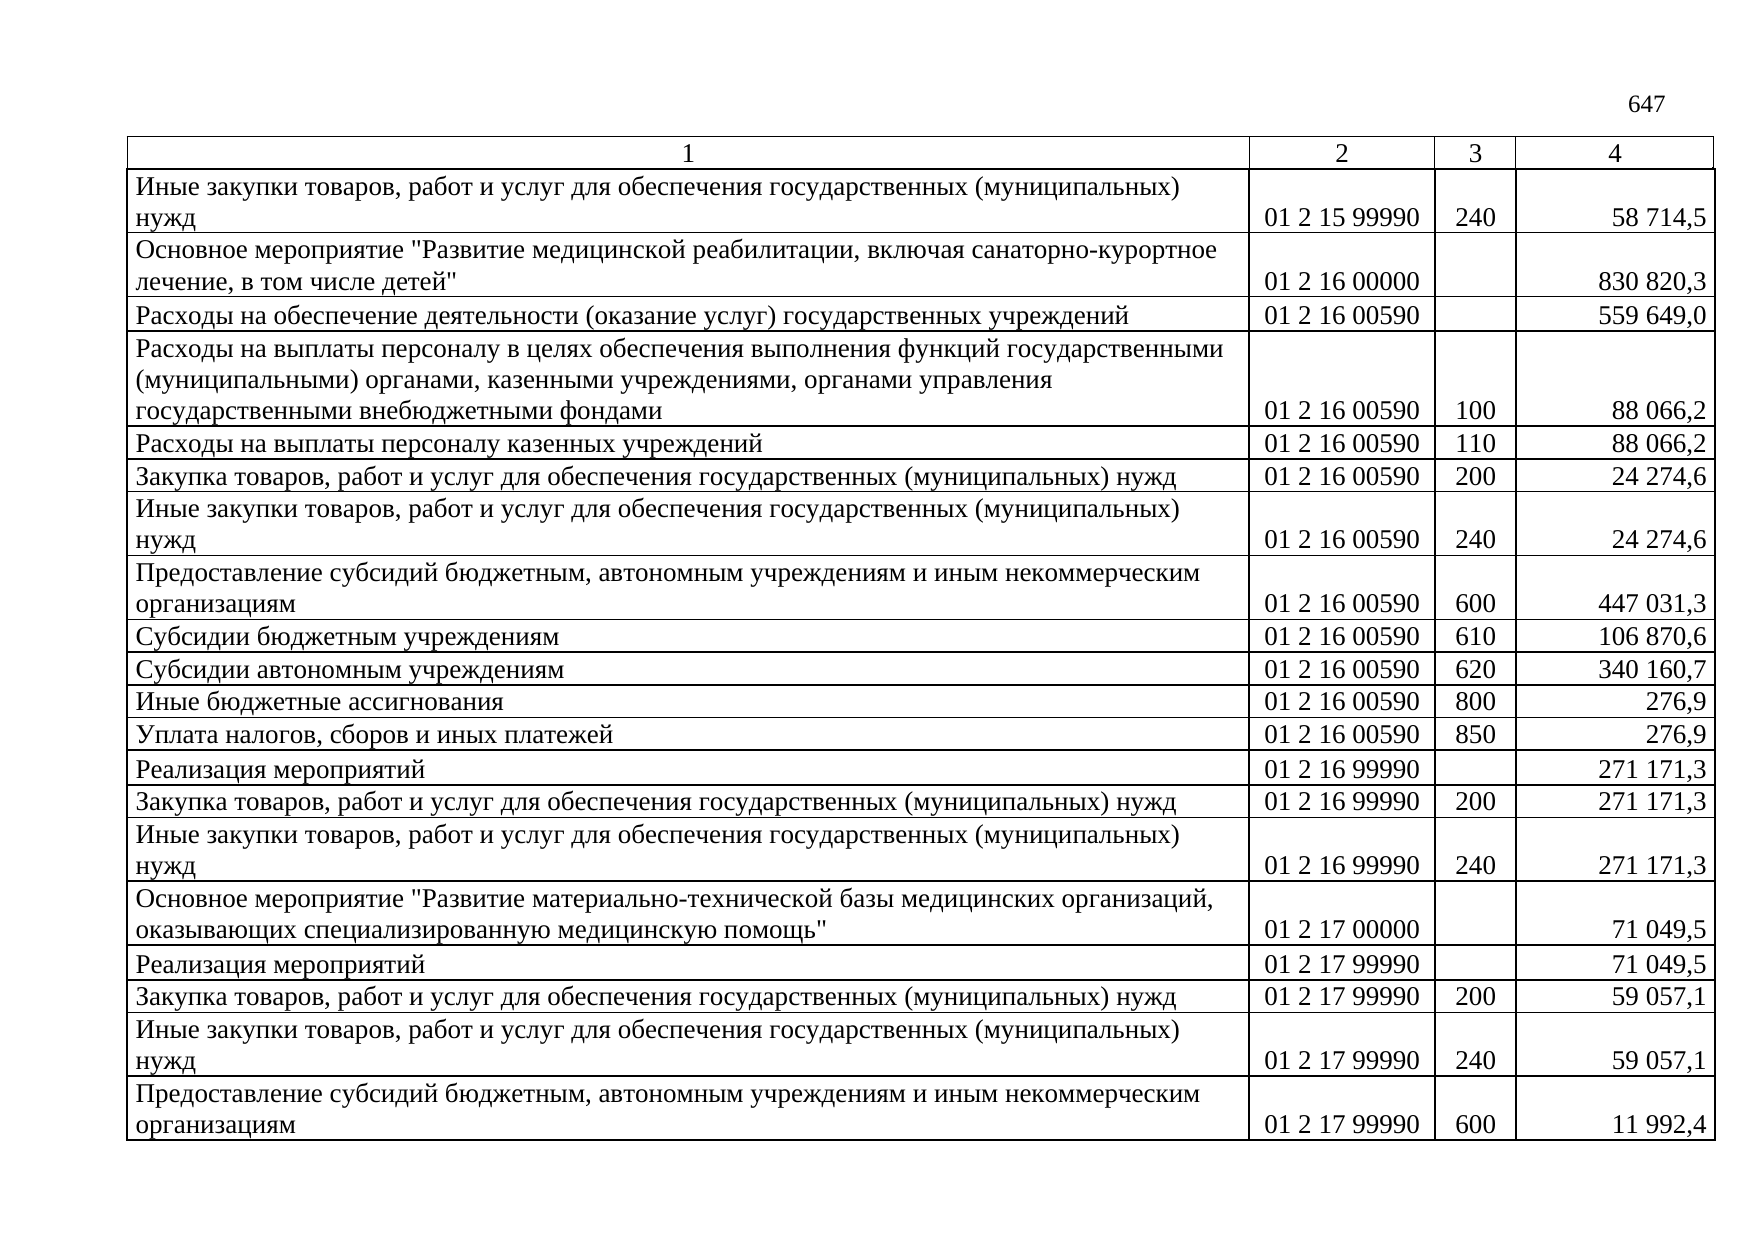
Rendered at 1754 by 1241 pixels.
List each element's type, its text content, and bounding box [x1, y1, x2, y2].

table_cell Закупка товаров, работ и услуг для обеспечения государственных (муниципальных) нужд [128, 786, 1248, 817]
table_cell 01 2 16 00590 [1250, 297, 1434, 330]
table_cell Иные бюджетные ассигнования [128, 686, 1248, 717]
table_cell 600 [1436, 556, 1515, 618]
table_header 3 [1435, 137, 1515, 168]
table_cell Иные закупки товаров, работ и услуг для обеспечения государственных (муниципальных) нужд [128, 1013, 1248, 1075]
table_cell 24 274,6 [1517, 492, 1714, 554]
table_cell Расходы на обеспечение деятельности (оказание услуг) государственных учреждений [128, 297, 1248, 330]
table_cell 88 066,2 [1517, 427, 1714, 458]
table_cell 01 2 16 00590 [1250, 718, 1434, 749]
table_cell [1436, 297, 1515, 330]
table_cell Предоставление субсидий бюджетным, автономным учреждениям и иным некоммерческим организациям [128, 556, 1248, 618]
table_cell 240 [1436, 170, 1515, 232]
table_cell [1436, 946, 1515, 979]
table_cell 01 2 15 99990 [1250, 170, 1434, 232]
table_cell 106 870,6 [1517, 620, 1714, 651]
table_cell Реализация мероприятий [128, 751, 1248, 784]
table_cell 01 2 17 99990 [1250, 1077, 1434, 1139]
table_cell 01 2 16 99990 [1250, 818, 1434, 880]
table_cell 610 [1436, 620, 1515, 651]
table_cell [1436, 751, 1515, 784]
table_cell 850 [1436, 718, 1515, 749]
table_cell 271 171,3 [1517, 818, 1714, 880]
table_cell 240 [1436, 492, 1515, 554]
table_cell 200 [1436, 460, 1515, 491]
table_cell Иные закупки товаров, работ и услуг для обеспечения государственных (муниципальных) нужд [128, 818, 1248, 880]
table_cell 01 2 16 00590 [1250, 427, 1434, 458]
table_cell 58 714,5 [1517, 170, 1714, 232]
table_cell 559 649,0 [1517, 297, 1714, 330]
table_cell 01 2 16 99990 [1250, 786, 1434, 817]
table_cell Иные закупки товаров, работ и услуг для обеспечения государственных (муниципальных) нужд [128, 492, 1248, 554]
table_cell Расходы на выплаты персоналу казенных учреждений [128, 427, 1248, 458]
table_cell 240 [1436, 1013, 1515, 1075]
table_cell 01 2 16 00590 [1250, 460, 1434, 491]
table_cell Расходы на выплаты персоналу в целях обеспечения выполнения функций государственными (муниципальными) органами, казенными учреждениями, органами управления государственными внебюджетными фондами [128, 332, 1248, 425]
table_cell 01 2 16 00590 [1250, 686, 1434, 717]
table_cell 271 171,3 [1517, 786, 1714, 817]
table_cell 100 [1436, 332, 1515, 425]
table_cell 200 [1436, 981, 1515, 1012]
table_cell 88 066,2 [1517, 332, 1714, 425]
table_cell 340 160,7 [1517, 653, 1714, 684]
table_cell 600 [1436, 1077, 1515, 1139]
table_cell Предоставление субсидий бюджетным, автономным учреждениям и иным некоммерческим организациям [128, 1077, 1248, 1139]
table_cell [1436, 882, 1515, 944]
table_header 4 [1516, 137, 1713, 168]
table_cell 24 274,6 [1517, 460, 1714, 491]
table_cell Иные закупки товаров, работ и услуг для обеспечения государственных (муниципальных) нужд [128, 170, 1248, 232]
table_cell 271 171,3 [1517, 751, 1714, 784]
table_cell 59 057,1 [1517, 981, 1714, 1012]
table_cell 240 [1436, 818, 1515, 880]
table_cell 620 [1436, 653, 1515, 684]
table_header 1 [128, 137, 1249, 168]
table_cell Реализация мероприятий [128, 946, 1248, 979]
table_cell 830 820,3 [1517, 233, 1714, 296]
table_cell 01 2 17 99990 [1250, 981, 1434, 1012]
table_cell 01 2 16 00000 [1250, 233, 1434, 296]
table_cell Основное мероприятие "Развитие медицинской реабилитации, включая санаторно-курортное лечение, в том числе детей" [128, 233, 1248, 296]
table_cell 59 057,1 [1517, 1013, 1714, 1075]
table_cell 11 992,4 [1517, 1077, 1714, 1139]
table_cell 200 [1436, 786, 1515, 817]
table_cell 01 2 16 00590 [1250, 492, 1434, 554]
table_header 2 [1250, 137, 1434, 168]
table_cell 01 2 16 00590 [1250, 556, 1434, 618]
table_cell 01 2 17 99990 [1250, 1013, 1434, 1075]
table_cell 01 2 16 00590 [1250, 620, 1434, 651]
table_cell Закупка товаров, работ и услуг для обеспечения государственных (муниципальных) нужд [128, 460, 1248, 491]
table_cell 447 031,3 [1517, 556, 1714, 618]
table_cell 800 [1436, 686, 1515, 717]
table_cell Закупка товаров, работ и услуг для обеспечения государственных (муниципальных) нужд [128, 981, 1248, 1012]
table_cell 01 2 16 99990 [1250, 751, 1434, 784]
table_cell Уплата налогов, сборов и иных платежей [128, 718, 1248, 749]
table_cell 110 [1436, 427, 1515, 458]
table_cell [1436, 233, 1515, 296]
table_cell 71 049,5 [1517, 882, 1714, 944]
table_cell Субсидии автономным учреждениям [128, 653, 1248, 684]
table_cell Основное мероприятие "Развитие материально-технической базы медицинских организаций, оказывающих специализированную медицинскую помощь" [128, 882, 1248, 944]
table_cell 276,9 [1517, 686, 1714, 717]
table_cell 01 2 17 00000 [1250, 882, 1434, 944]
table_cell 71 049,5 [1517, 946, 1714, 979]
table_cell 01 2 17 99990 [1250, 946, 1434, 979]
table_cell 01 2 16 00590 [1250, 332, 1434, 425]
table_cell 276,9 [1517, 718, 1714, 749]
table_cell Субсидии бюджетным учреждениям [128, 620, 1248, 651]
table_cell 01 2 16 00590 [1250, 653, 1434, 684]
